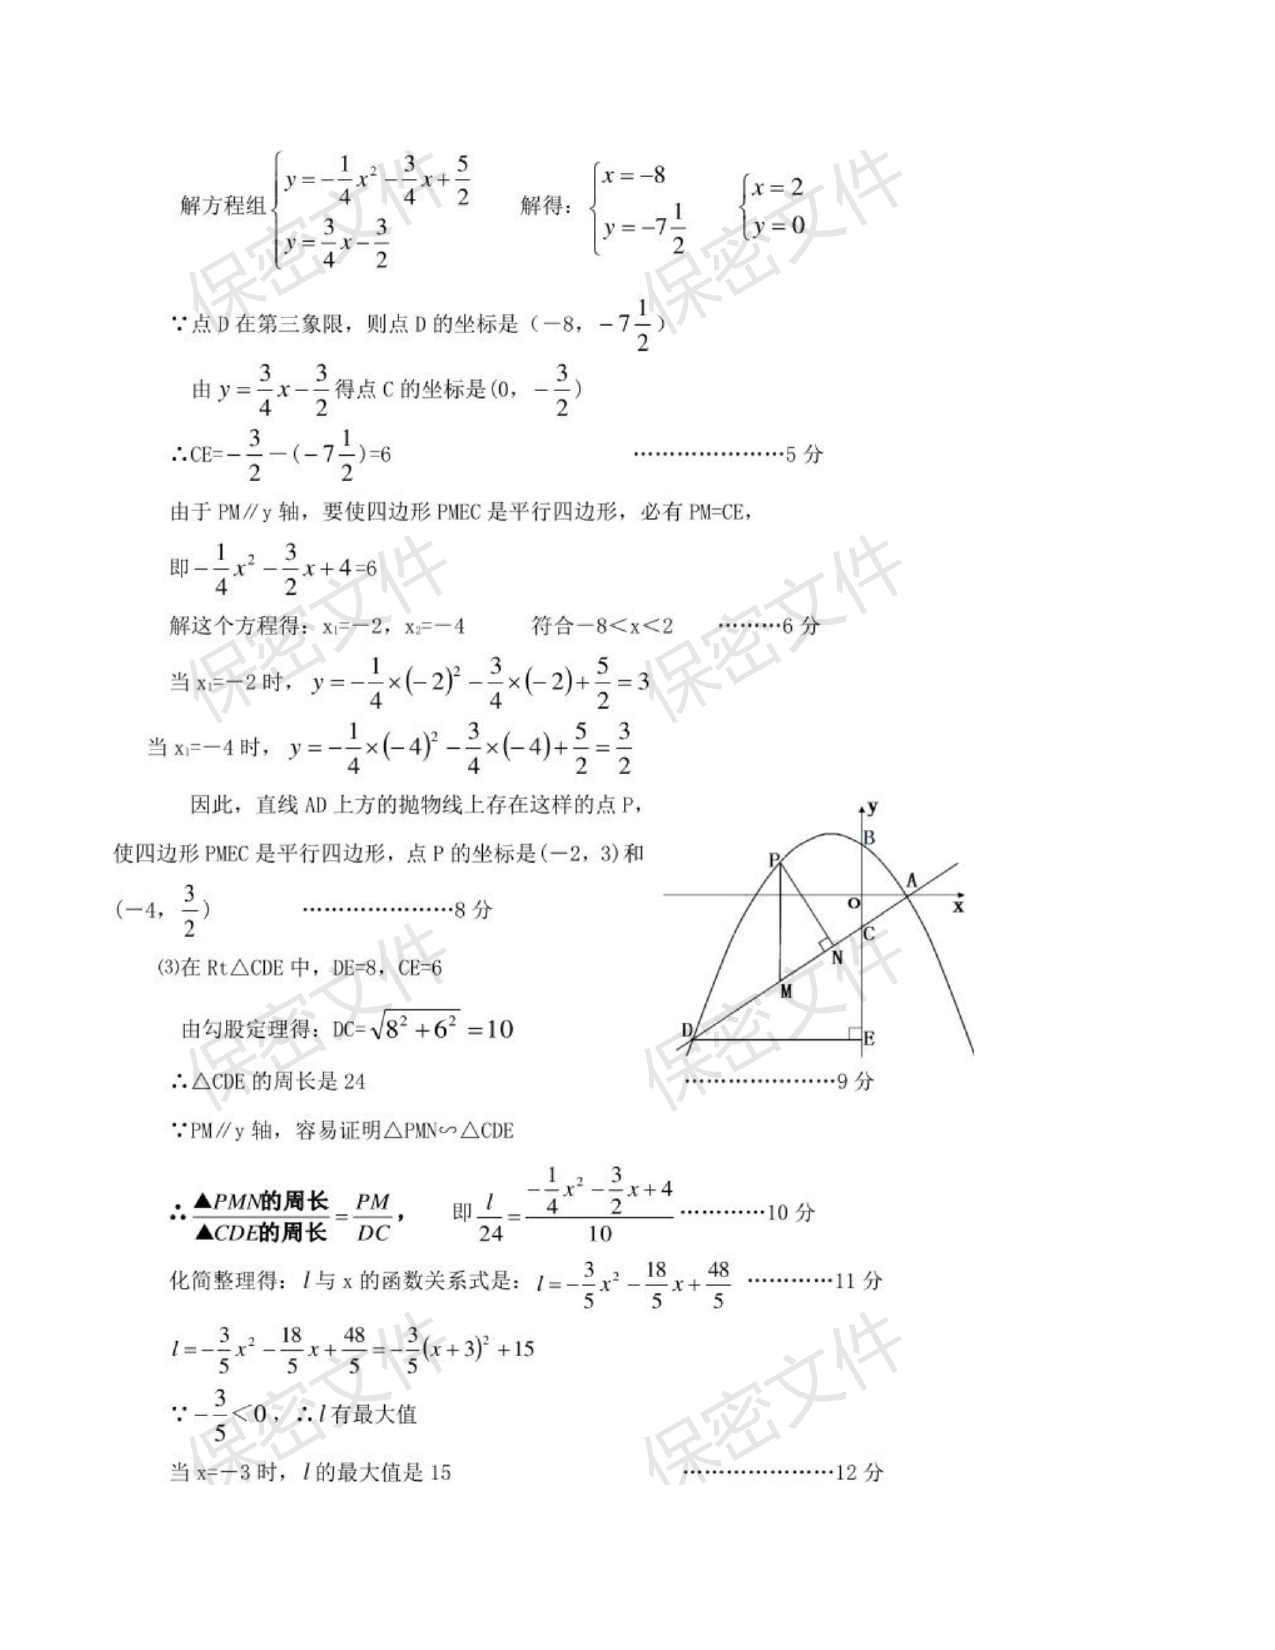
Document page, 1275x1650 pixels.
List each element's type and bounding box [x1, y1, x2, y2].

picture [112, 150, 975, 1485]
